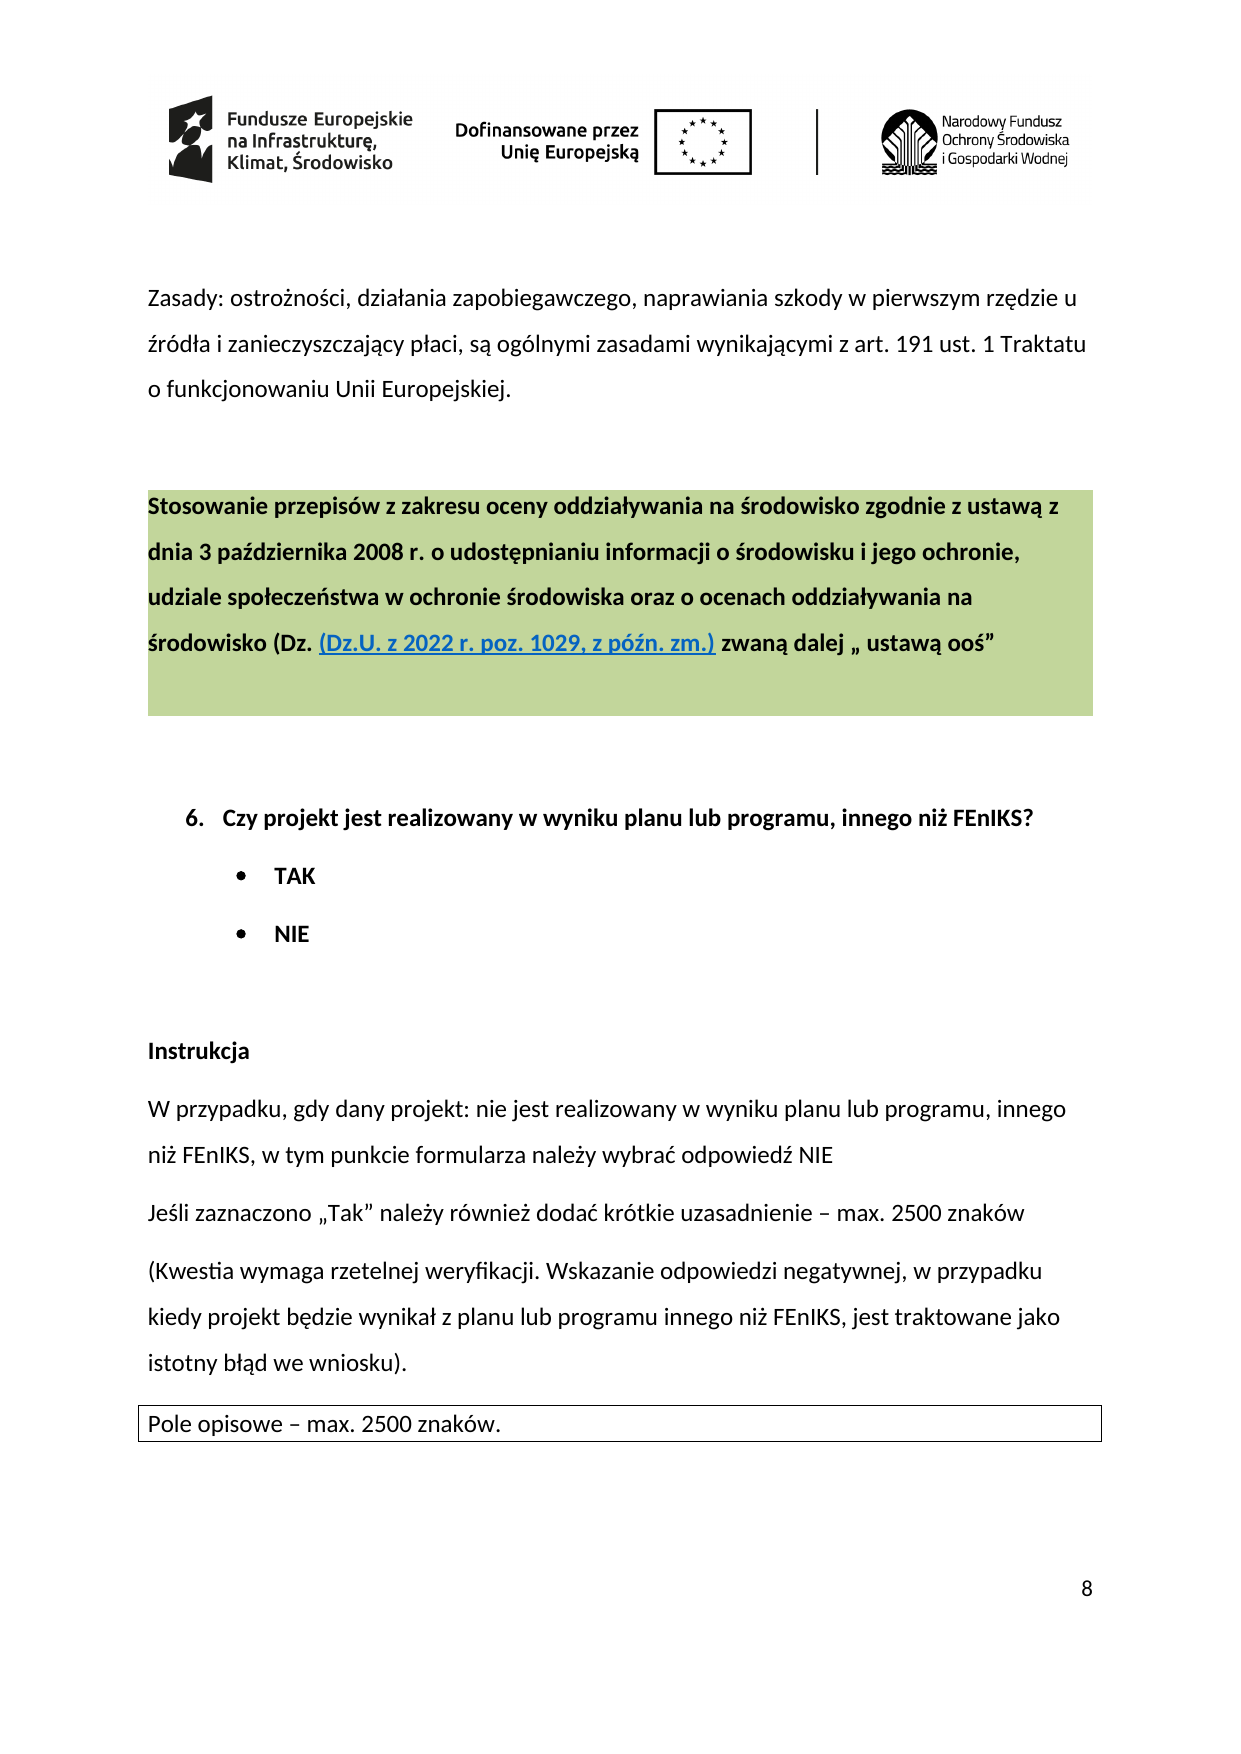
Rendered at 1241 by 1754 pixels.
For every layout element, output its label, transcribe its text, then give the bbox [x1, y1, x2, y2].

text Instrukcja [148, 1035, 1093, 1065]
picture [147, 73, 1093, 205]
text (Kwestia wymaga rzetelnej weryfikacji. Wskazanie odpowiedzi negatywnej, w przypadku kiedy projekt będzie wynikał z planu lub programu innego niż FEnIKS, jest traktowane jako istotny błąd we wniosku). [148, 1255, 1093, 1377]
text Jeśli zaznaczono „Tak” należy również dodać krótkie uzasadnienie – max. 2500 znaków [148, 1197, 1093, 1228]
text W przypadku, gdy dany projekt: nie jest realizowany w wyniku planu lub programu, innego niż FEnIKS, w tym punkcie formularza należy wybrać odpowiedź NIE [148, 1093, 1093, 1169]
list Czy projekt jest realizowany w wyniku planu lub programu, innego niż FEnIKS? [185, 802, 1093, 832]
list TAK [237, 860, 1093, 891]
text Zasady: ostrożności, działania zapobiegawczego, naprawiania szkody w pierwszym rzędzie u źródła i zanieczyszczający płaci, są ogólnymi zasadami wynikającymi z art. 191 ust. 1 Traktatu o funkcjonowaniu Unii Europejskiej. [148, 282, 1093, 404]
text Pole opisowe – max. 2500 znaków. [139, 1406, 1101, 1441]
text Stosowanie przepisów z zakresu oceny oddziaływania na środowisko zgodnie z ustawą z dnia 3 października 2008 r. o udostępnianiu informacji o środowisku i jego ochronie, udziale społeczeństwa w ochronie środowiska oraz o ocenach oddziaływania na środowisko (Dz. (Dz.U. z 2022 r. poz. 1029, z późn. zm.) zwaną dalej „ ustawą ooś” [148, 490, 1093, 658]
list NIE [237, 918, 1093, 949]
